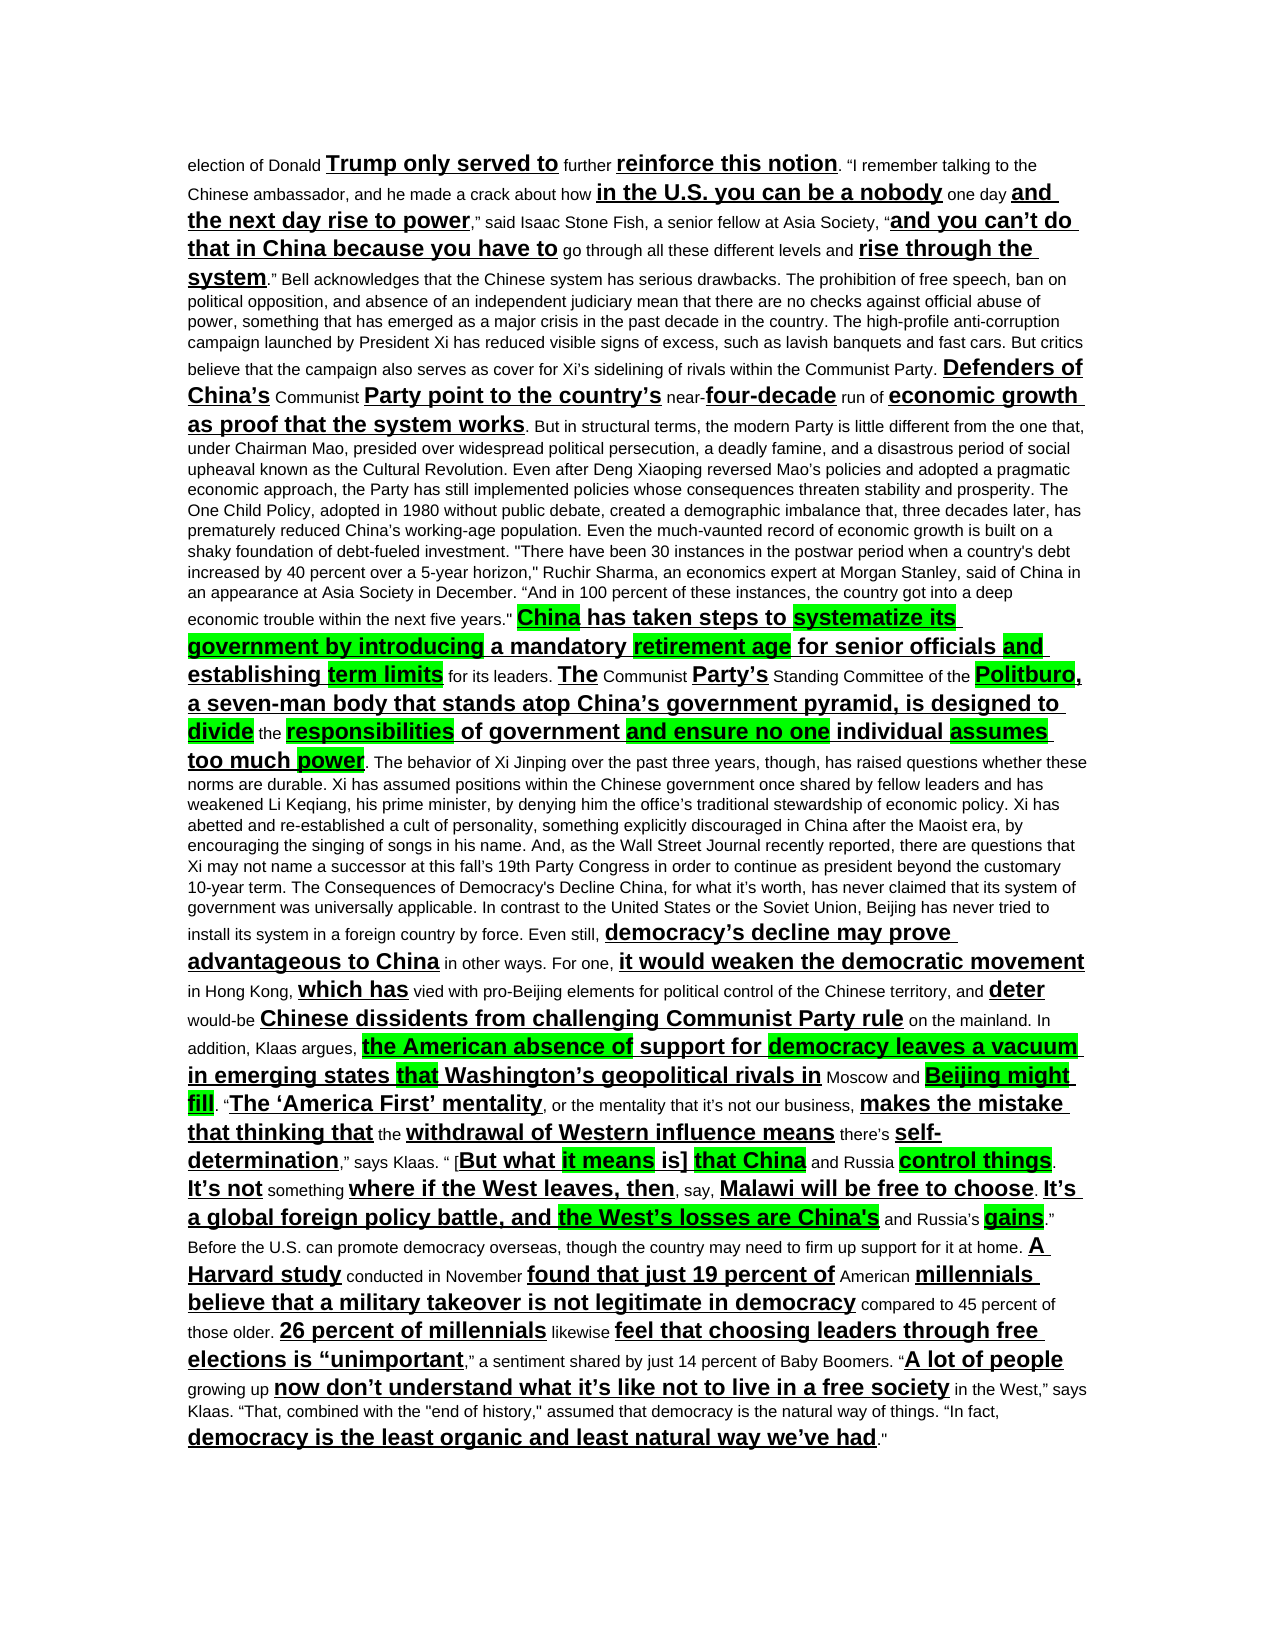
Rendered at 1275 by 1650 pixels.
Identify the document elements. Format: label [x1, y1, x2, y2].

text [187, 150, 1087, 1450]
